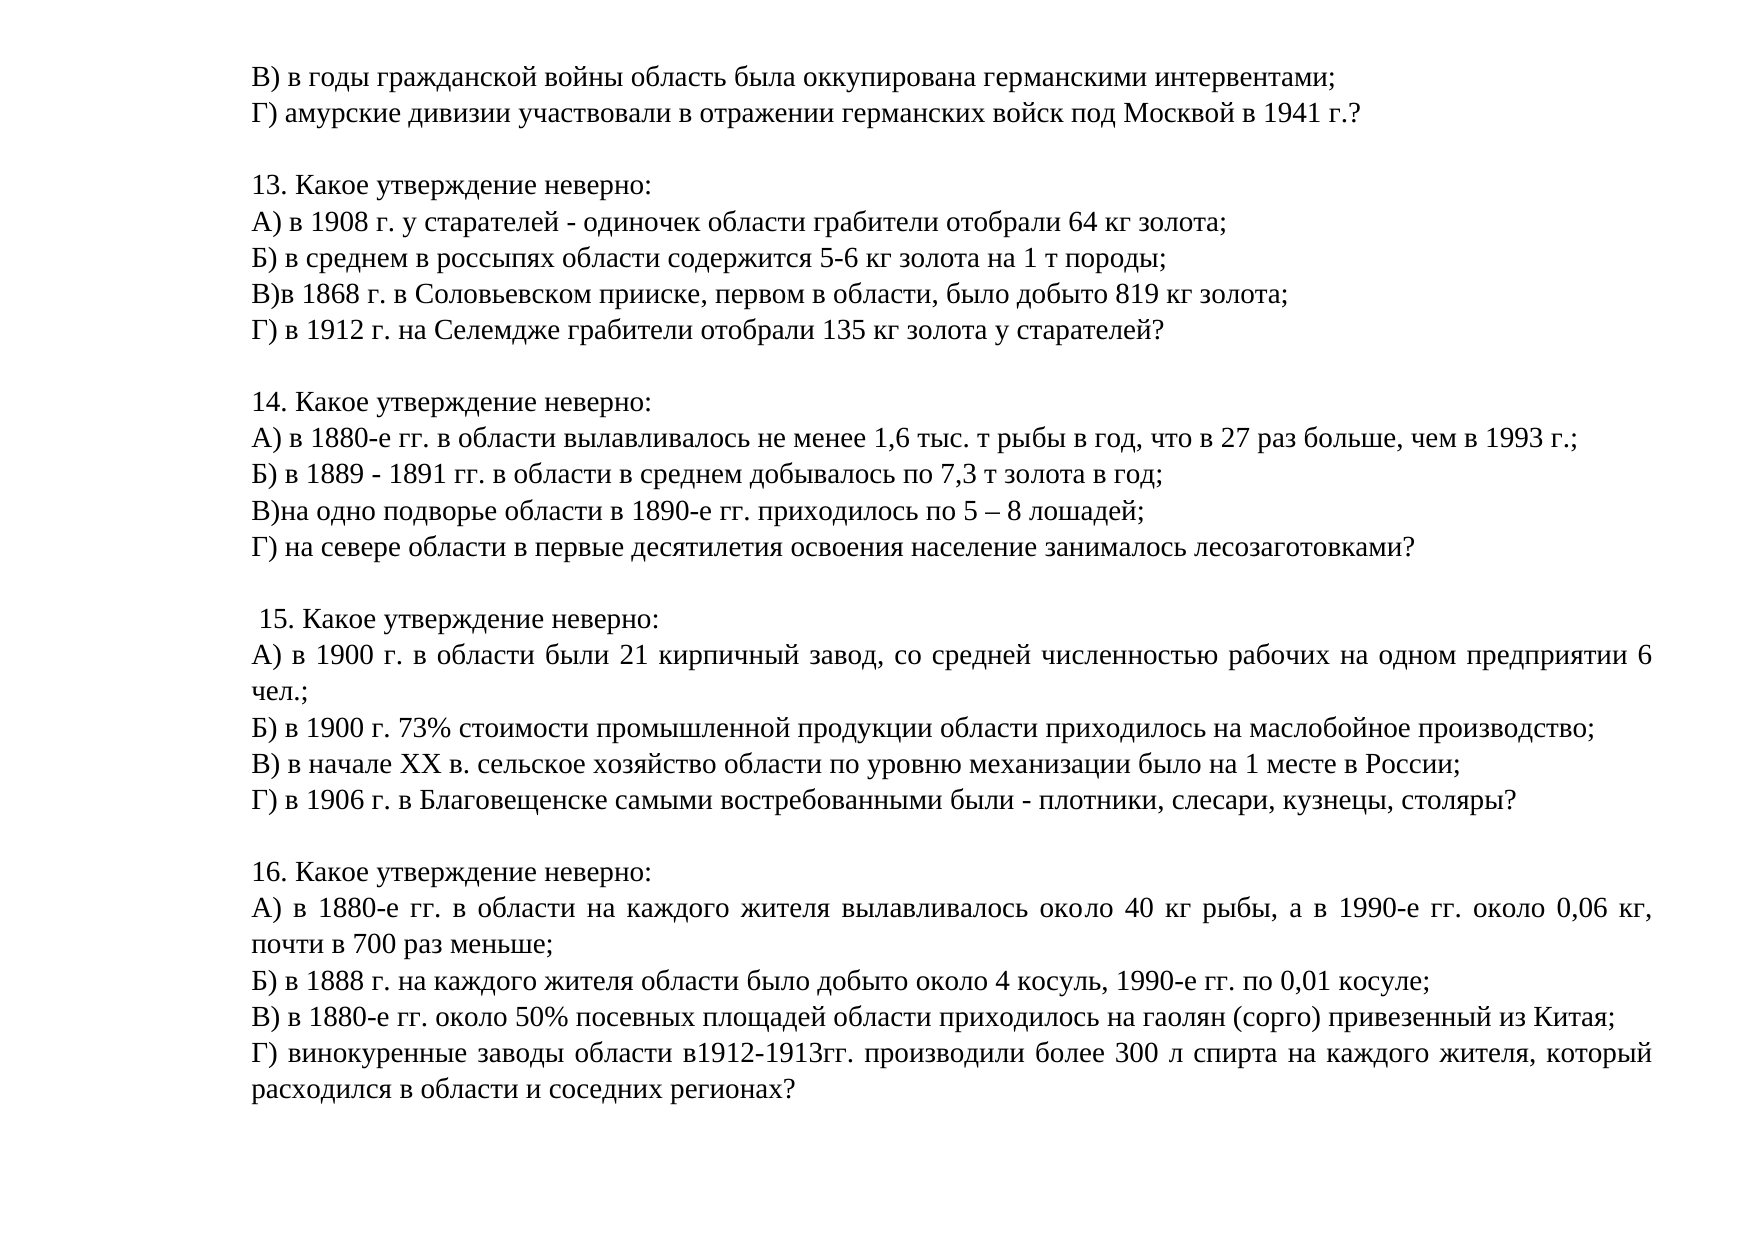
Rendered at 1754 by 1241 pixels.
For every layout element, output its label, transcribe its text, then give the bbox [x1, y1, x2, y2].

list 13. Какое утверждение неверно: [251, 167, 1654, 201]
list В) в годы гражданской войны область была оккупирована германскими интервентами; [251, 59, 1654, 93]
list 14. Какое утверждение неверно: [251, 384, 1654, 418]
list Г) в 1912 г. на Селемдже грабители отобрали 135 кг золота у старателей? [251, 312, 1654, 346]
list 16. Какое утверждение неверно: [251, 854, 1654, 888]
list A) в 1880-е гг. в области вылавливалось не менее 1,6 тыс. т рыбы в год, что в 27 раз больше, чем в 1993 г.; [251, 421, 1654, 454]
list Г) на севере области в первые десятилетия освоения население занималось лесозаготовками? [251, 529, 1654, 562]
list B) в 1868 г. в Соловьевском прииске, первом в области, было добыто 819 кг золота; [251, 276, 1654, 309]
list B) на одно подворье области в 1890-е гг. приходилось по 5 – 8 лошадей; [251, 493, 1654, 526]
list В) в начале XX в. сельское хозяйство области по уровню механизации было на 1 месте в России; [251, 746, 1654, 779]
list Б) в 1900 г. 73% стоимости промышленной продукции области приходилось на маслобойное производство; [251, 710, 1654, 743]
list Б) в 1889 - 1891 гг. в области в среднем добывалось по 7,3 т золота в год; [251, 457, 1654, 490]
list Б) в среднем в россыпях области содержится 5-6 кг золота на 1 т породы; [251, 240, 1654, 273]
list Г) в 1906 г. в Благовещенске самыми востребованными были - плотники, слесари, кузнецы, столяры? [251, 782, 1654, 816]
list Б) в 1888 г. на каждого жителя области было добыто около 4 косуль, 1990-е гг. по 0,01 косуле; [251, 963, 1654, 996]
list Г) винокуренные заводы области в1912-1913гг. производили более 300 л спирта на каждого жителя, который расходился в области и соседних регионах? [251, 1035, 1654, 1105]
list Г) амурские дивизии участвовали в отражении германских войск под Москвой в 1941 г.? [251, 95, 1654, 129]
list А) в 1880-е гг. в области на каждого жителя вылавливалось около 40 кг рыбы, а в 1990-е гг. около 0,06 кг, почти в 700 раз меньше; [251, 890, 1654, 960]
list В) в 1880-е гг. около 50% посевных площадей области приходилось на гаолян (сорго) привезенный из Китая; [251, 999, 1654, 1032]
list 15. Какое утверждение неверно: [251, 601, 1654, 635]
list A) в 1908 г. у старателей - одиночек области грабители отобрали 64 кг золота; [251, 204, 1654, 237]
list А) в 1900 г. в области были 21 кирпичный завод, со средней численностью рабочих на одном предприятии 6 чел.; [251, 637, 1654, 707]
